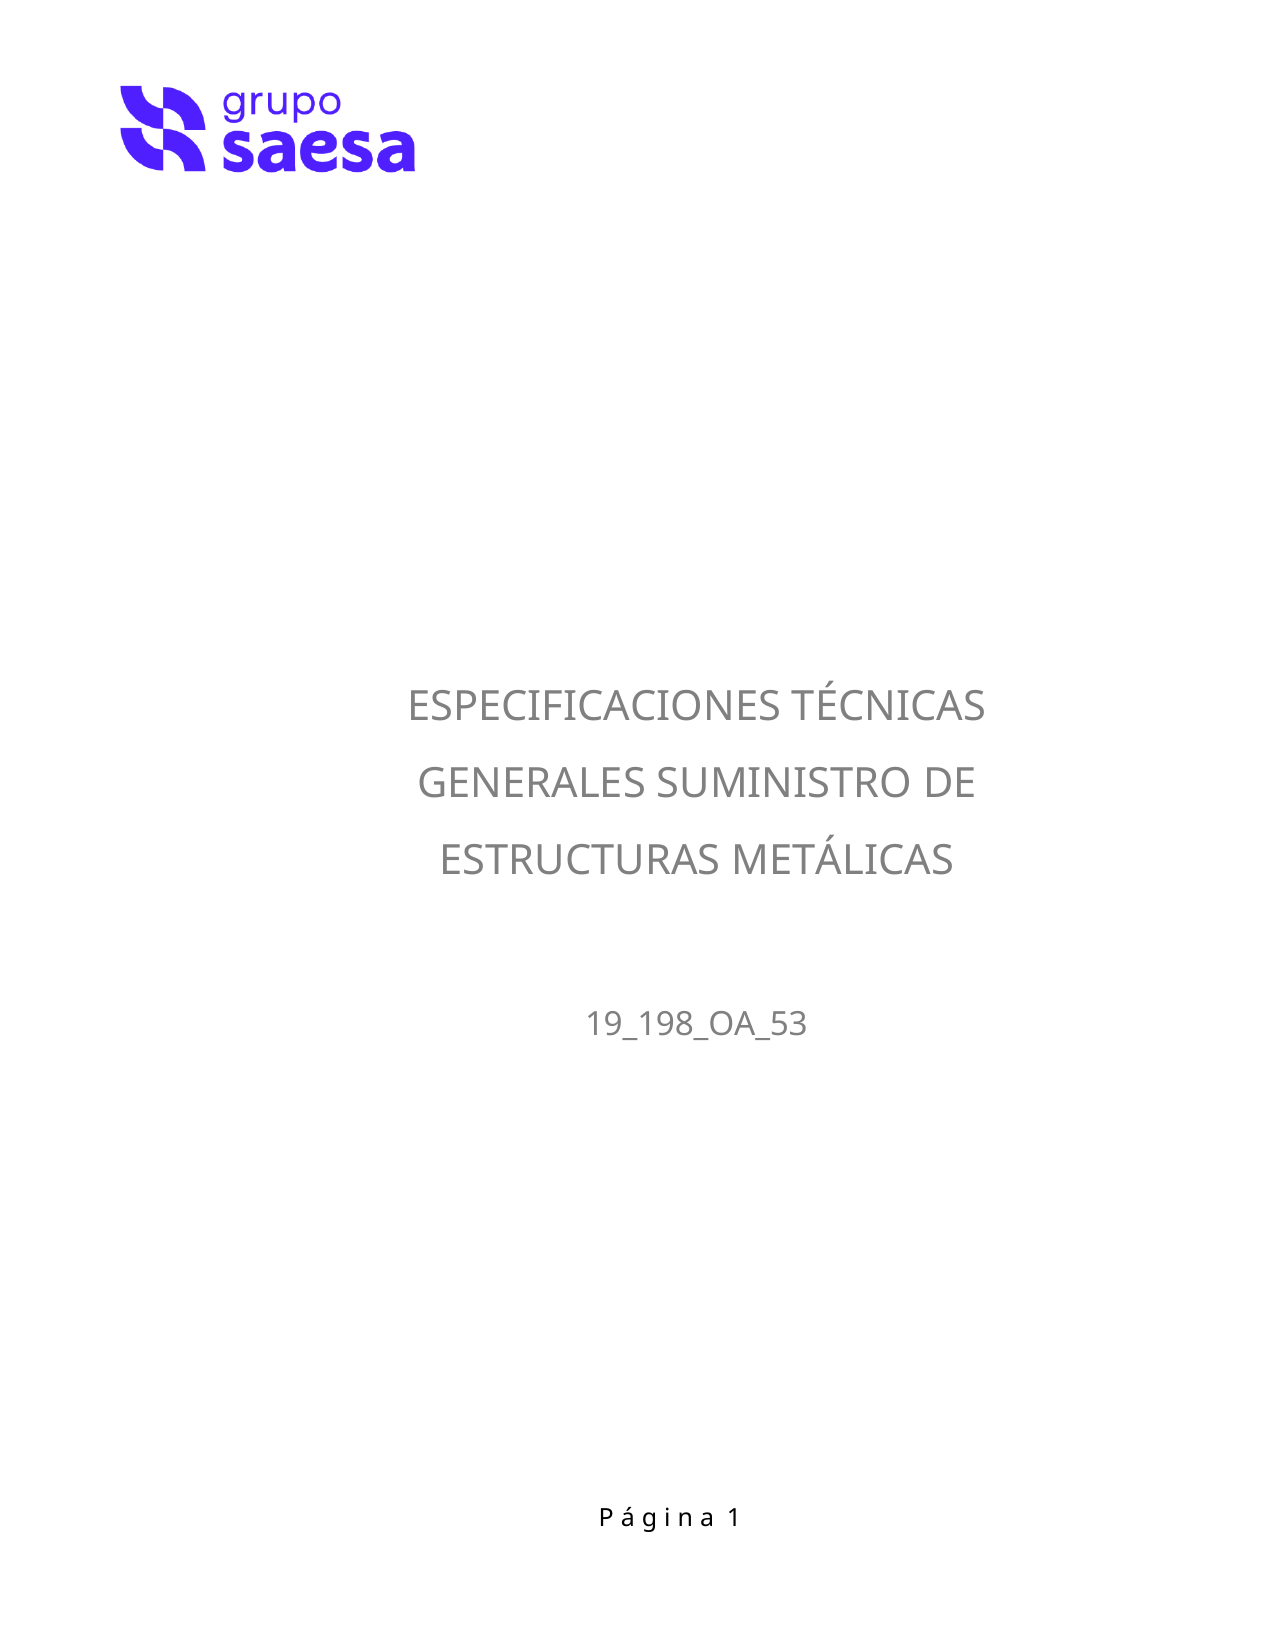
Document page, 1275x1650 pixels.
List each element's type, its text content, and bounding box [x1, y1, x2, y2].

title ESPECIFICACIONES TÉCNICAS GENERALES SUMINISTRO DE ESTRUCTURAS METÁLICAS [335, 675, 1058, 887]
picture [112, 79, 419, 175]
text 19_198_OA_53 [230, 1000, 1162, 1045]
